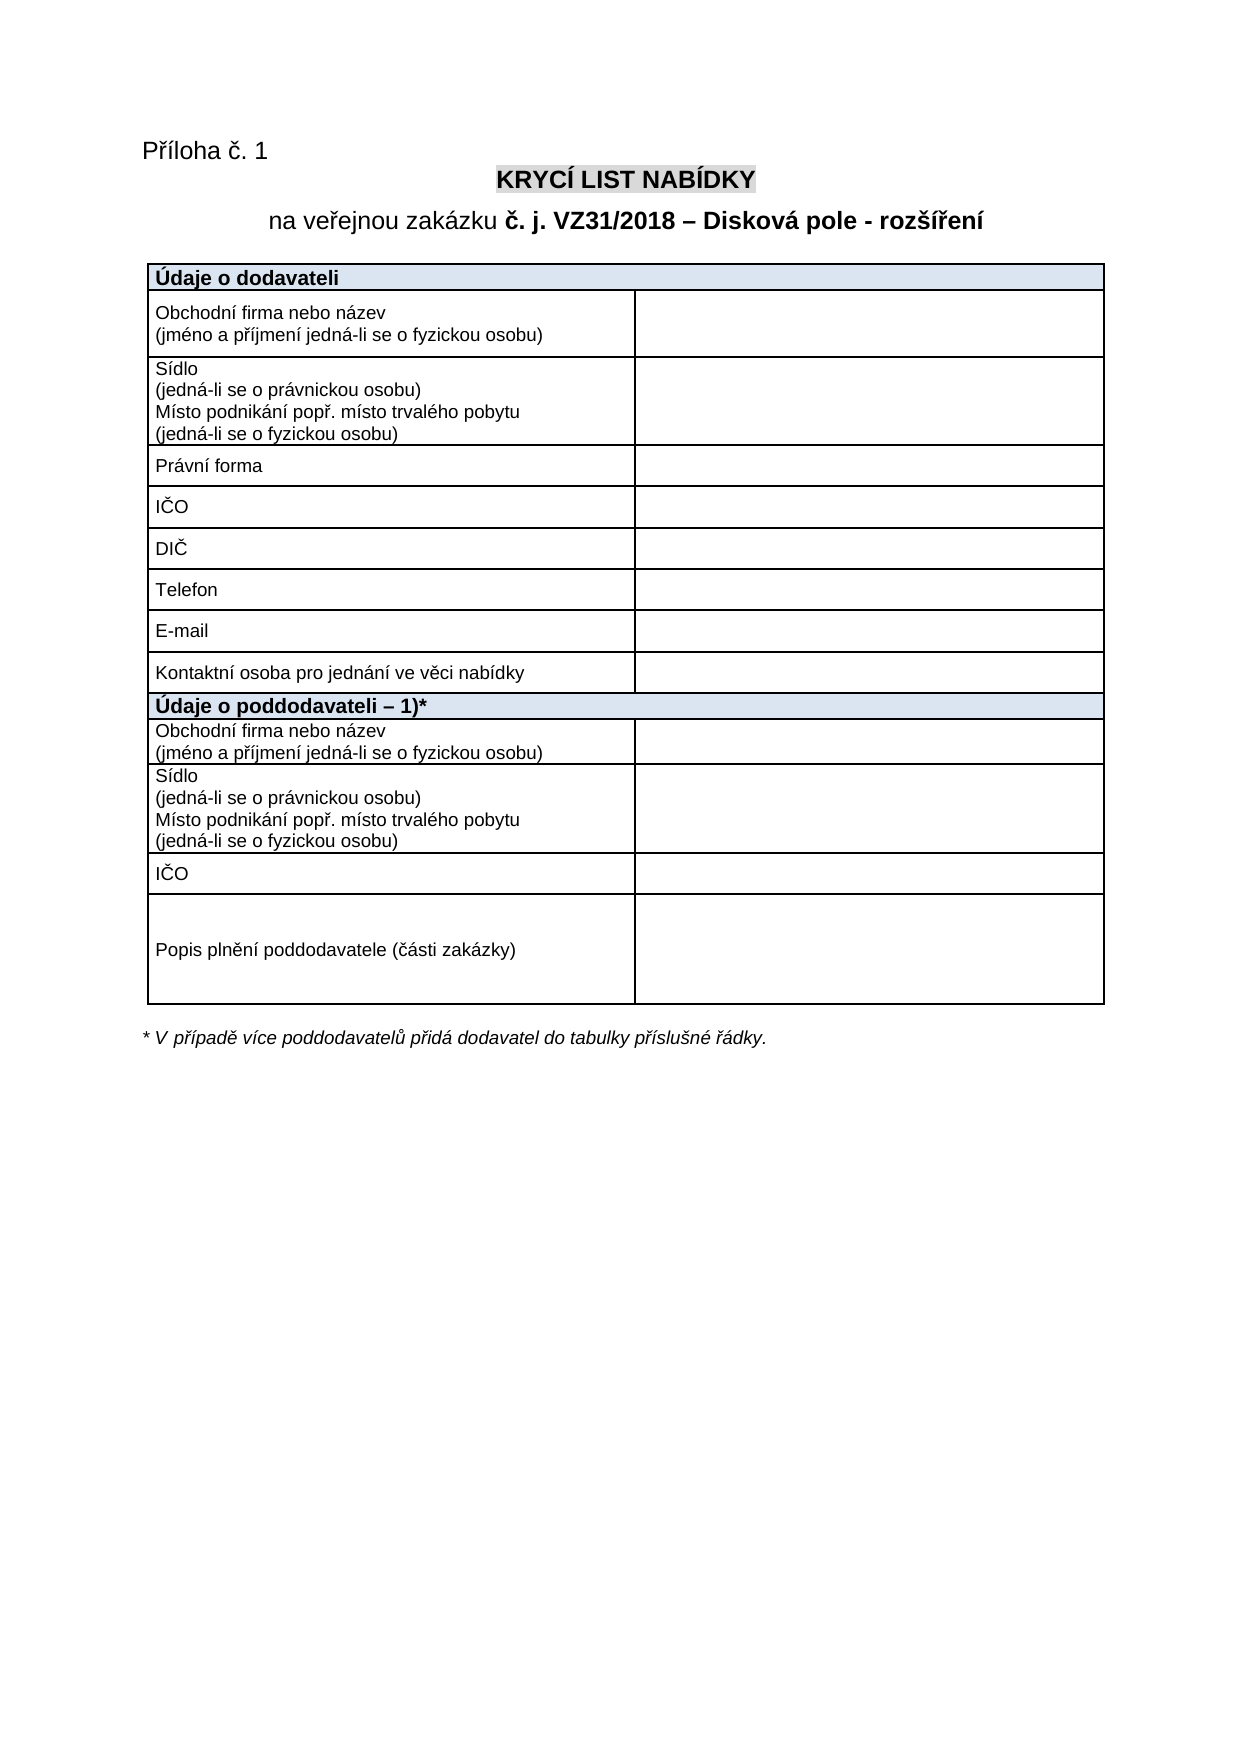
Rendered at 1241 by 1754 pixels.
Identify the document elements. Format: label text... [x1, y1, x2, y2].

table_cell Telefon [149, 570, 634, 609]
table_cell [636, 570, 1103, 609]
table_cell Obchodní firma nebo název (jméno a příjmení jedná-li se o fyzickou osobu) [149, 291, 634, 356]
table_cell Popis plnění poddodavatele (části zakázky) [149, 895, 634, 1003]
table_cell IČO [149, 854, 634, 893]
table_cell [636, 487, 1103, 527]
table_cell Sídlo (jedná-li se o právnickou osobu) Místo podnikání popř. místo trvalého pobytu (jedná-li se o fyzickou osobu) [149, 765, 634, 852]
table_cell [636, 358, 1103, 444]
text * V případě více poddodavatelů přidá dodavatel do tabulky příslušné řádky. [142, 1027, 1110, 1048]
text Příloha č. 1 [142, 136, 1110, 164]
table_cell [636, 446, 1103, 485]
text Krycí list nabídky [142, 164, 1110, 193]
table_cell IČO [149, 487, 634, 527]
table_cell Údaje o poddodavateli – 1)* [149, 694, 1103, 718]
table_cell DIČ [149, 529, 634, 568]
table_cell [636, 653, 1103, 692]
table_cell [636, 611, 1103, 651]
table_cell [636, 765, 1103, 852]
table_cell Obchodní firma nebo název (jméno a příjmení jedná-li se o fyzickou osobu) [149, 720, 634, 763]
table_cell [636, 854, 1103, 893]
table_cell [636, 720, 1103, 763]
table_cell E-mail [149, 611, 634, 651]
table_cell [636, 895, 1103, 1003]
table_cell Kontaktní osoba pro jednání ve věci nabídky [149, 653, 634, 692]
table_cell Právní forma [149, 446, 634, 485]
table_header Údaje o dodavateli [149, 265, 1103, 289]
table_cell [636, 291, 1103, 356]
text na veřejnou zakázku č. j. VZ31/2018 – Disková pole - rozšíření [142, 206, 1110, 234]
table_cell [636, 529, 1103, 568]
table_cell Sídlo (jedná-li se o právnickou osobu) Místo podnikání popř. místo trvalého pobytu (jedná-li se o fyzickou osobu) [149, 358, 634, 444]
